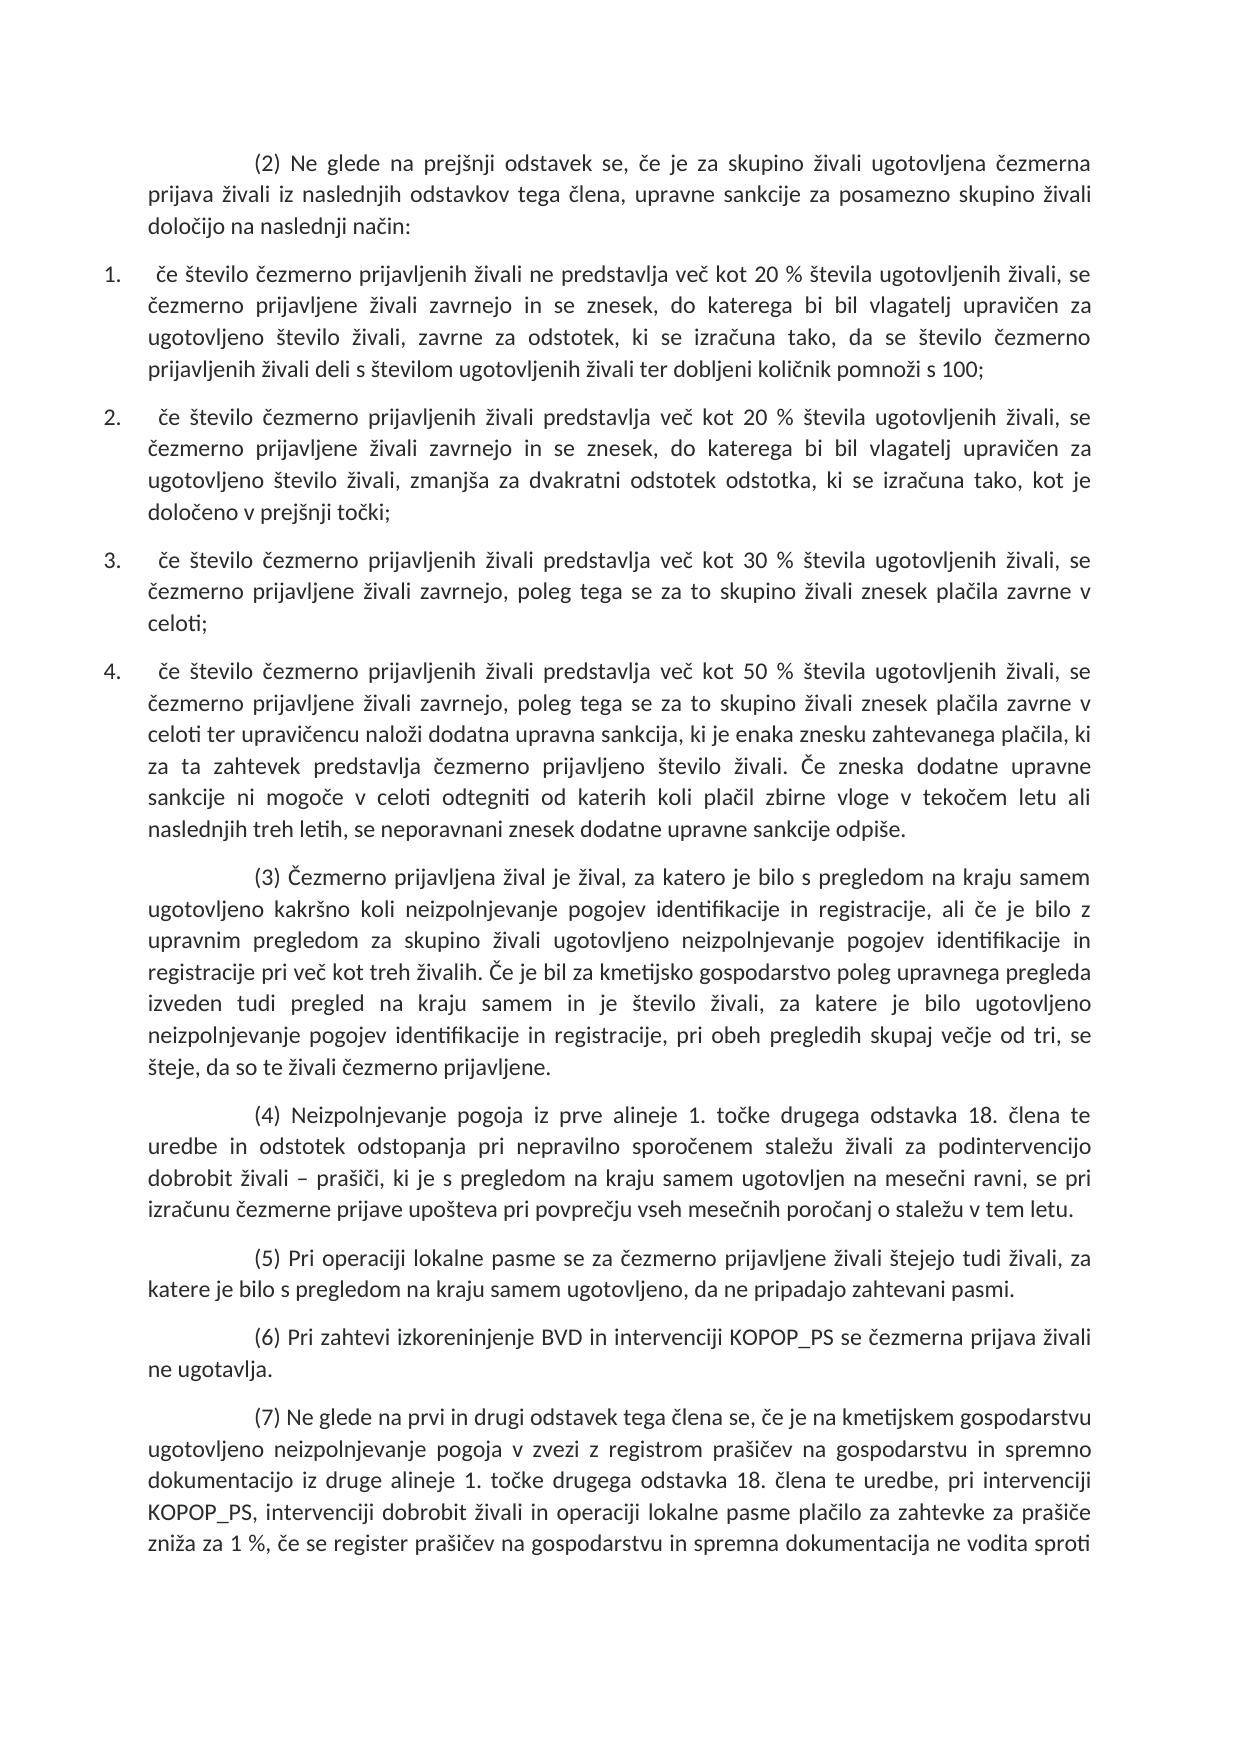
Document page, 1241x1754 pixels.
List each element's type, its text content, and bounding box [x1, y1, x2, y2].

text (2) Ne glede na prejšnji odstavek se, če je za skupino živali ugotovljena čezmerna prijava živali iz naslednjih odstavkov tega člena, upravne sankcije za posamezno skupino živali določijo na naslednji način: [148, 148, 1093, 240]
text (5) Pri operaciji lokalne pasme se za čezmerno prijavljene živali štejejo tudi živali, za katere je bilo s pregledom na kraju samem ugotovljeno, da ne pripadajo zahtevani pasmi. [148, 1243, 1093, 1303]
text 4. če število čezmerno prijavljenih živali predstavlja več kot 50 % števila ugotovljenih živali, se čezmerno prijavljene živali zavrnejo, poleg tega se za to skupino živali znesek plačila zavrne v celoti ter upravičencu naloži dodatna upravna sankcija, ki je enaka znesku zahtevanega plačila, ki za ta zahtevek predstavlja čezmerno prijavljeno število živali. Če zneska dodatne upravne sankcije ni mogoče v celoti odtegniti od katerih koli plačil zbirne vloge v tekočem letu ali naslednjih treh letih, se neporavnani znesek dodatne upravne sankcije odpiše. [103, 656, 1093, 843]
text (4) Neizpolnjevanje pogoja iz prve alineje 1. točke drugega odstavka 18. člena te uredbe in odstotek odstopanja pri nepravilno sporočenem staležu živali za podintervencijo dobrobit živali – prašiči, ki je s pregledom na kraju samem ugotovljen na mesečni ravni, se pri izračunu čezmerne prijave upošteva pri povprečju vseh mesečnih poročanj o staležu v tem letu. [148, 1100, 1093, 1224]
text (3) Čezmerno prijavljena žival je žival, za katero je bilo s pregledom na kraju samem ugotovljeno kakršno koli neizpolnjevanje pogojev identifikacije in registracije, ali če je bilo z upravnim pregledom za skupino živali ugotovljeno neizpolnjevanje pogojev identifikacije in registracije pri več kot treh živalih. Če je bil za kmetijsko gospodarstvo poleg upravnega pregleda izveden tudi pregled na kraju samem in je število živali, za katere je bilo ugotovljeno neizpolnjevanje pogojev identifikacije in registracije, pri obeh pregledih skupaj večje od tri, se šteje, da so te živali čezmerno prijavljene. [148, 862, 1093, 1081]
text 2. če število čezmerno prijavljenih živali predstavlja več kot 20 % števila ugotovljenih živali, se čezmerno prijavljene živali zavrnejo in se znesek, do katerega bi bil vlagatelj upravičen za ugotovljeno število živali, zmanjša za dvakratni odstotek odstotka, ki se izračuna tako, kot je določeno v prejšnji točki; [103, 402, 1093, 526]
text 1. če število čezmerno prijavljenih živali ne predstavlja več kot 20 % števila ugotovljenih živali, se čezmerno prijavljene živali zavrnejo in se znesek, do katerega bi bil vlagatelj upravičen za ugotovljeno število živali, zavrne za odstotek, ki se izračuna tako, da se število čezmerno prijavljenih živali deli s številom ugotovljenih živali ter dobljeni količnik pomnoži s 100; [103, 259, 1093, 383]
text 3. če število čezmerno prijavljenih živali predstavlja več kot 30 % števila ugotovljenih živali, se čezmerno prijavljene živali zavrnejo, poleg tega se za to skupino živali znesek plačila zavrne v celoti; [103, 545, 1093, 637]
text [148, 1402, 1093, 1558]
text (6) Pri zahtevi izkoreninjenje BVD in intervenciji KOPOP_PS se čezmerna prijava živali ne ugotavlja. [148, 1322, 1093, 1383]
